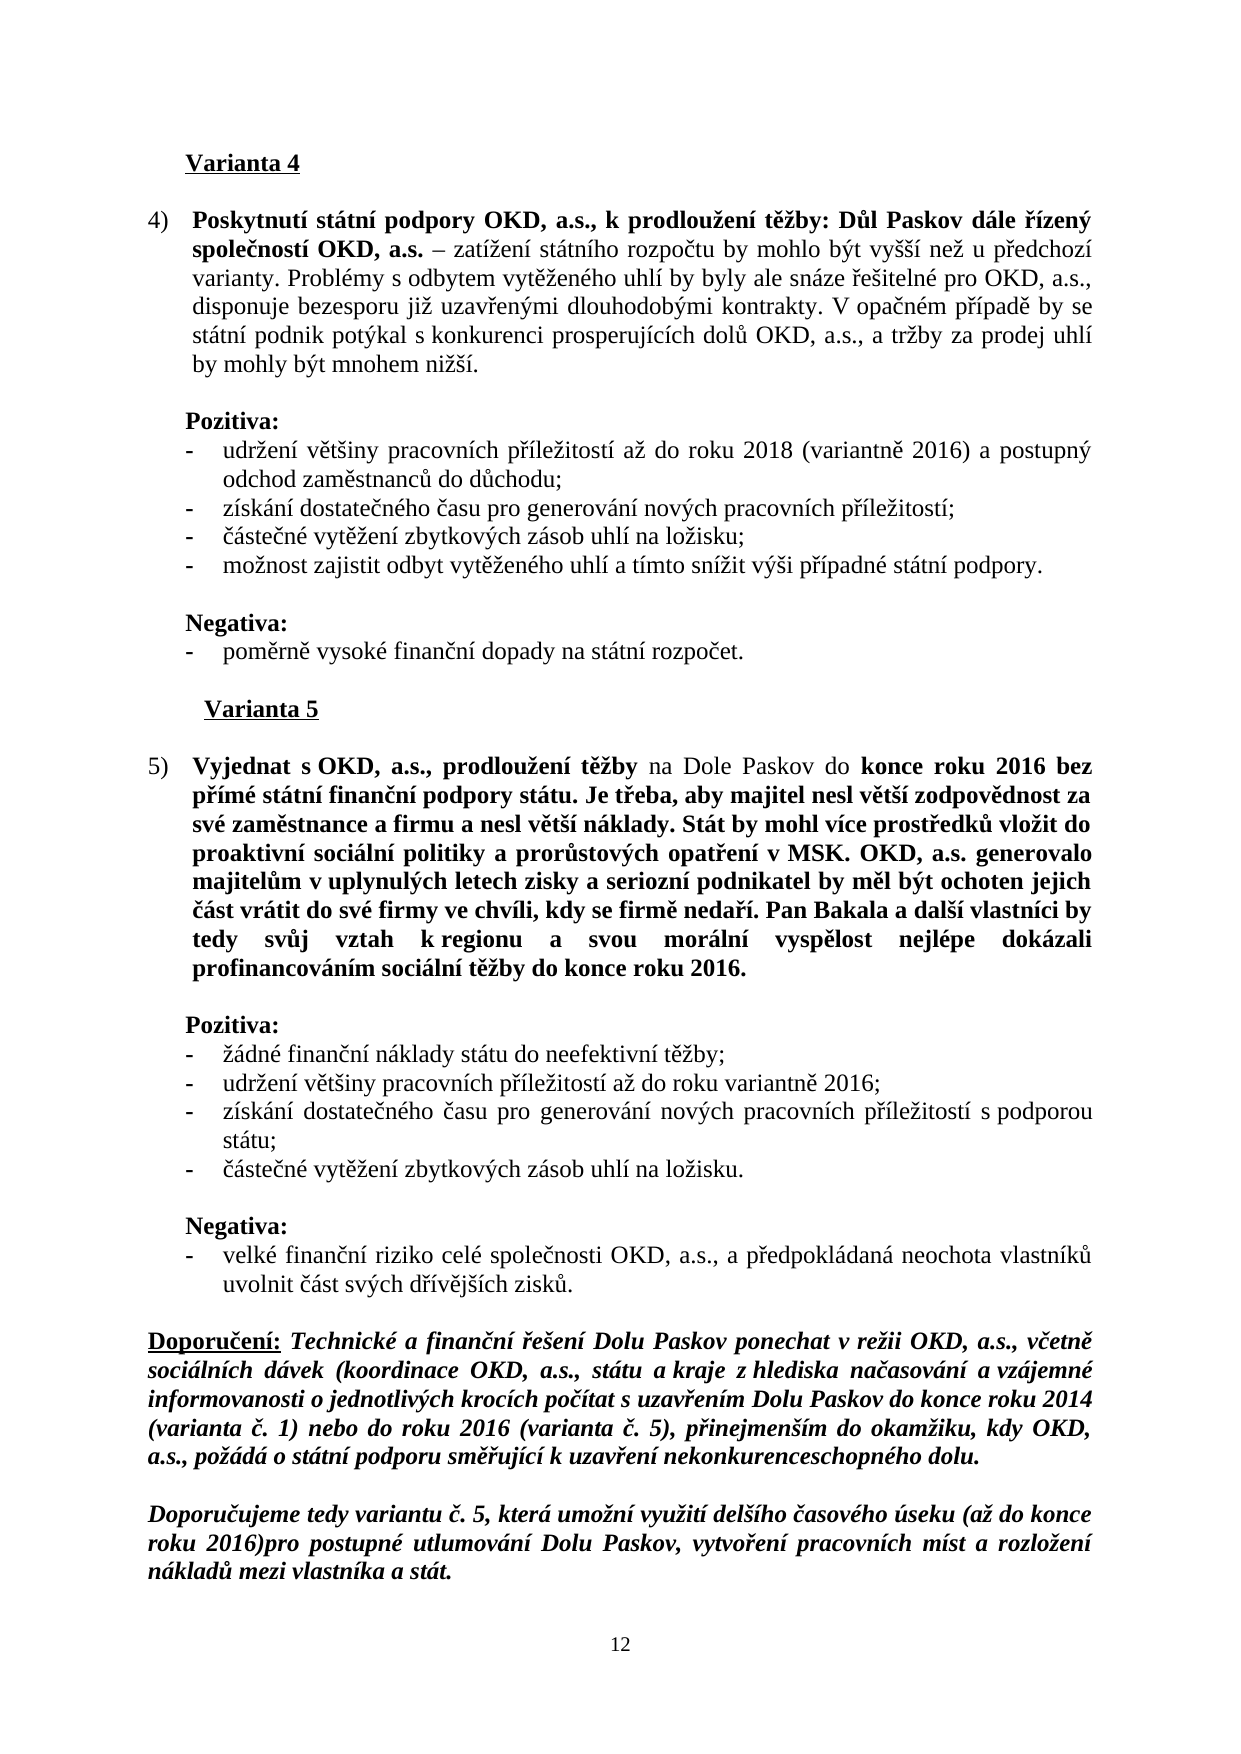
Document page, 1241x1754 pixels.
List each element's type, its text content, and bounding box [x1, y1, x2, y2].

text Doporučení: Technické a finanční řešení Dolu Paskov ponechat v režii OKD, a.s., včetně sociálních dávek (koordinace OKD, a.s., státu a kraje z hlediska načasování a vzájemné informovanosti o jednotlivých krocích počítat s uzavřením Dolu Paskov do konce roku 2014 (varianta č. 1) nebo do roku 2016 (varianta č. 5), přinejmenším do okamžiku, kdy OKD, a.s., požádá o státní podporu směřující k uzavření nekonkurenceschopného dolu. [148, 1326, 1093, 1470]
list získání dostatečného času pro generování nových pracovních příležitostí s podporou státu; [185, 1096, 1093, 1154]
list žádné finanční náklady státu do neefektivní těžby; [185, 1039, 1093, 1068]
list částečné vytěžení zbytkových zásob uhlí na ložisku. [185, 1154, 1093, 1183]
text Doporučujeme tedy variantu č. 5, která umožní využití delšího časového úseku (až do konce roku 2016)pro postupné utlumování Dolu Paskov, vytvoření pracovních míst a rozložení nákladů mezi vlastníka a stát. [148, 1499, 1093, 1585]
text Negativa: [185, 608, 1093, 636]
list velké finanční riziko celé společnosti OKD, a.s., a předpokládaná neochota vlastníků uvolnit část svých dřívějších zisků. [185, 1240, 1093, 1298]
text Pozitiva: [185, 1010, 1093, 1039]
list udržení většiny pracovních příležitostí až do roku 2018 (variantně 2016) a postupný odchod zaměstnanců do důchodu; [185, 435, 1093, 493]
text Varianta 5 [148, 694, 1093, 723]
list získání dostatečného času pro generování nových pracovních příležitostí; [185, 493, 1093, 521]
text Varianta 4 [185, 148, 1093, 176]
list udržení většiny pracovních příležitostí až do roku variantně 2016; [185, 1068, 1093, 1096]
text Pozitiva: [185, 406, 1093, 435]
text Negativa: [185, 1211, 1093, 1240]
list možnost zajistit odbyt vytěženého uhlí a tímto snížit výši případné státní podpory. [185, 550, 1093, 579]
list Poskytnutí státní podpory OKD, a.s., k prodloužení těžby: Důl Paskov dále řízený společností OKD, a.s. – zatížení státního rozpočtu by mohlo být vyšší než u předchozí varianty. Problémy s odbytem vytěženého uhlí by byly ale snáze řešitelné pro OKD, a.s., disponuje bezesporu již uzavřenými dlouhodobými kontrakty. V opačném případě by se státní podnik potýkal s konkurenci prosperujících dolů OKD, a.s., a tržby za prodej uhlí by mohly být mnohem nižší. [148, 205, 1093, 378]
list Vyjednat s OKD, a.s., prodloužení těžby na Dole Paskov do konce roku 2016 bez přímé státní finanční podpory státu. Je třeba, aby majitel nesl větší zodpovědnost za své zaměstnance a firmu a nesl větší náklady. Stát by mohl více prostředků vložit do proaktivní sociální politiky a prorůstových opatření v MSK. OKD, a.s. generovalo majitelům v uplynulých letech zisky a seriozní podnikatel by měl být ochoten jejich část vrátit do své firmy ve chvíli, kdy se firmě nedaří. Pan Bakala a další vlastníci by tedy svůj vztah k regionu a svou morální vyspělost nejlépe dokázali profinancováním sociální těžby do konce roku 2016. [148, 751, 1093, 981]
list částečné vytěžení zbytkových zásob uhlí na ložisku; [185, 521, 1093, 550]
list poměrně vysoké finanční dopady na státní rozpočet. [185, 636, 1093, 665]
